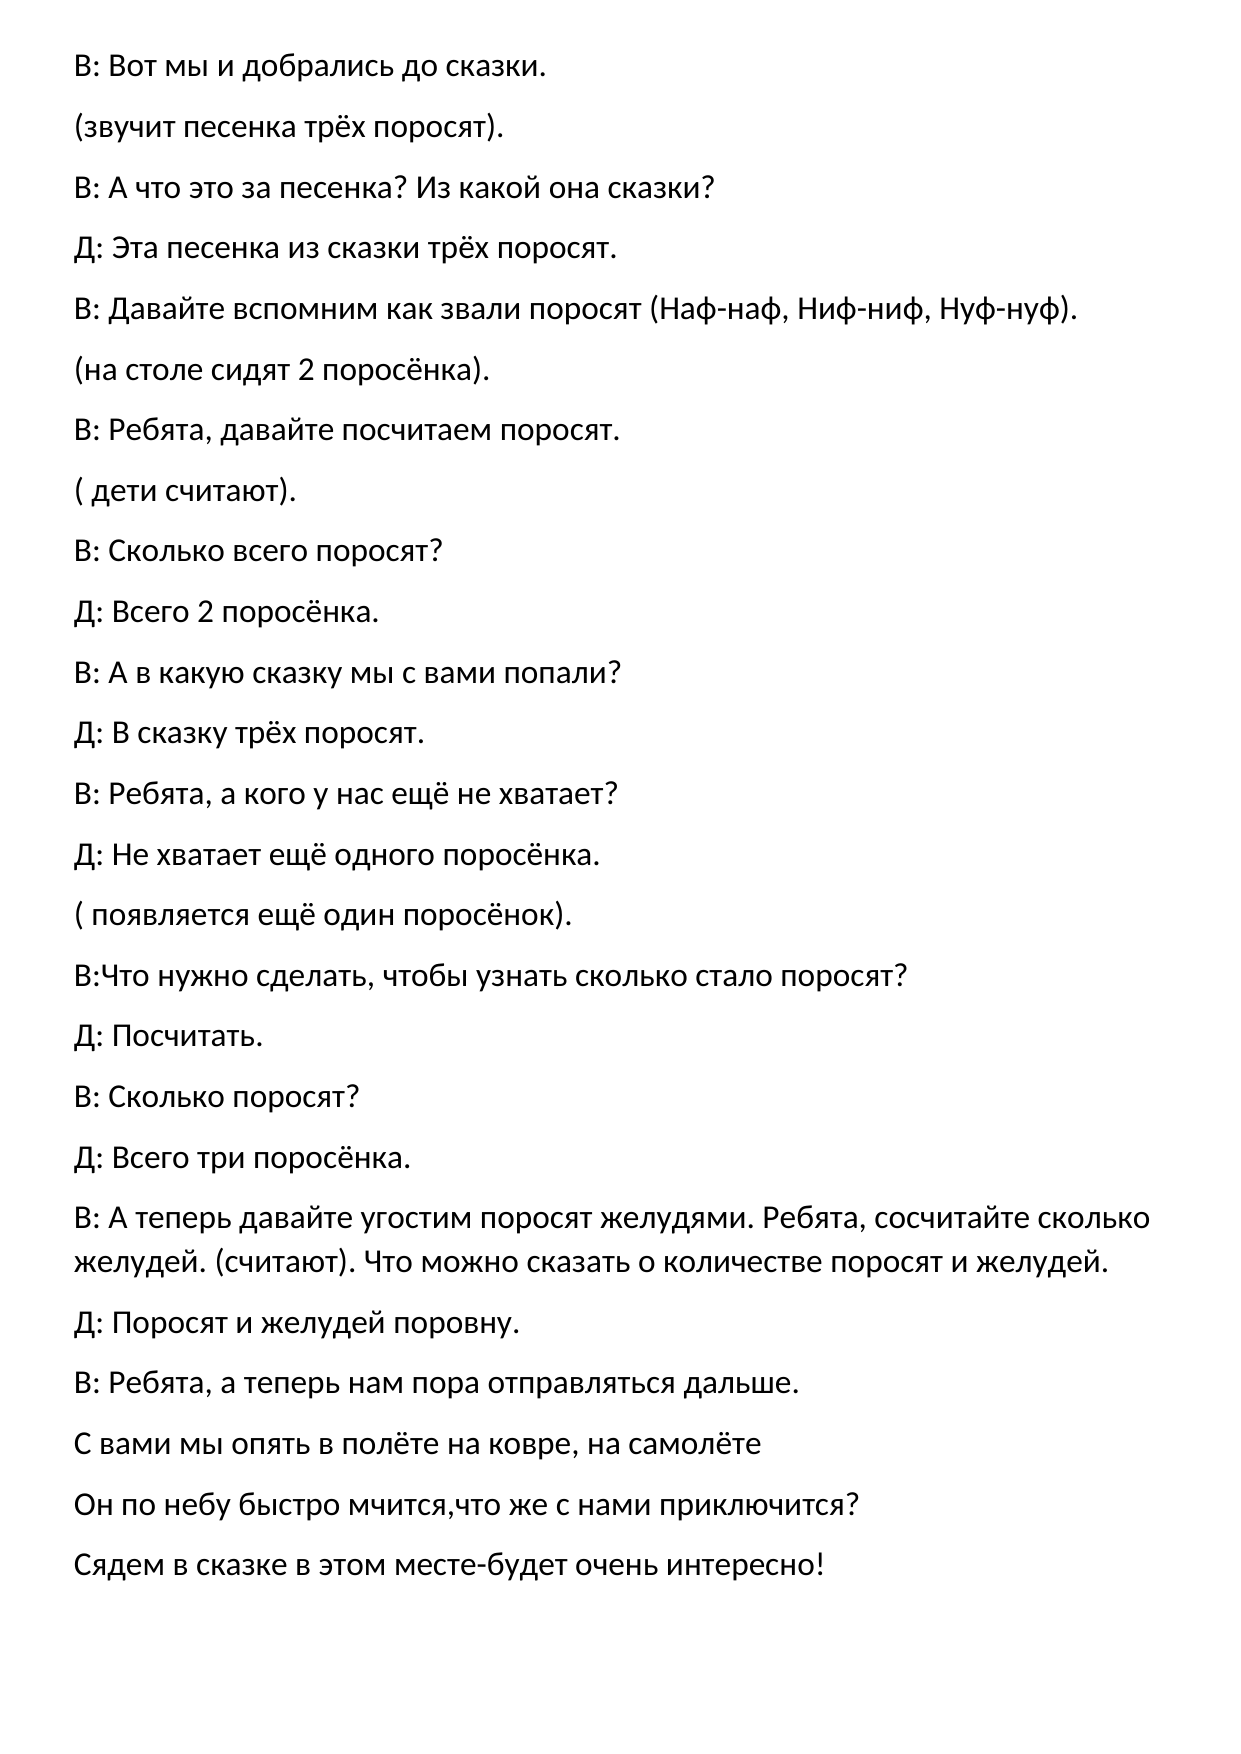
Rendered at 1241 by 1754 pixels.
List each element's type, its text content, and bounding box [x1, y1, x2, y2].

text Он по небу быстро мчится,что же с нами приключится? [74, 1483, 1152, 1523]
text В: А теперь давайте угостим поросят желудями. Ребята, сосчитайте сколько желудей. (считают). Что можно сказать о количестве поросят и желудей. [74, 1196, 1152, 1281]
text (звучит песенка трёх поросят). [74, 105, 1152, 146]
text Д: Поросят и желудей поровну. [74, 1301, 1152, 1342]
text В: Ребята, а теперь нам пора отправляться дальше. [74, 1361, 1152, 1402]
text В: Ребята, а кого у нас ещё не хватает? [74, 772, 1152, 813]
text Сядем в сказке в этом месте-будет очень интересно! [74, 1543, 1152, 1584]
text В: А что это за песенка? Из какой она сказки? [74, 166, 1152, 206]
text С вами мы опять в полёте на ковре, на самолёте [74, 1422, 1152, 1463]
text Д: Всего три поросёнка. [74, 1136, 1152, 1176]
text В: Вот мы и добрались до сказки. [74, 44, 1152, 85]
text Д: Эта песенка из сказки трёх поросят. [74, 226, 1152, 267]
text (на столе сидят 2 поросёнка). [74, 347, 1152, 388]
text В: А в какую сказку мы с вами попали? [74, 651, 1152, 691]
text В: Давайте вспомним как звали поросят (Наф-наф, Ниф-ниф, Нуф-нуф). [74, 287, 1152, 328]
text Д: Не хватает ещё одного поросёнка. [74, 832, 1152, 873]
text Д: Посчитать. [74, 1014, 1152, 1055]
text В: Ребята, давайте посчитаем поросят. [74, 408, 1152, 449]
text В:Что нужно сделать, чтобы узнать сколько стало поросят? [74, 954, 1152, 994]
text ( появляется ещё один поросёнок). [74, 893, 1152, 934]
text Д: Всего 2 поросёнка. [74, 590, 1152, 631]
text Д: В сказку трёх поросят. [74, 711, 1152, 752]
text В: Сколько поросят? [74, 1075, 1152, 1116]
text В: Сколько всего поросят? [74, 529, 1152, 570]
text ( дети считают). [74, 469, 1152, 509]
